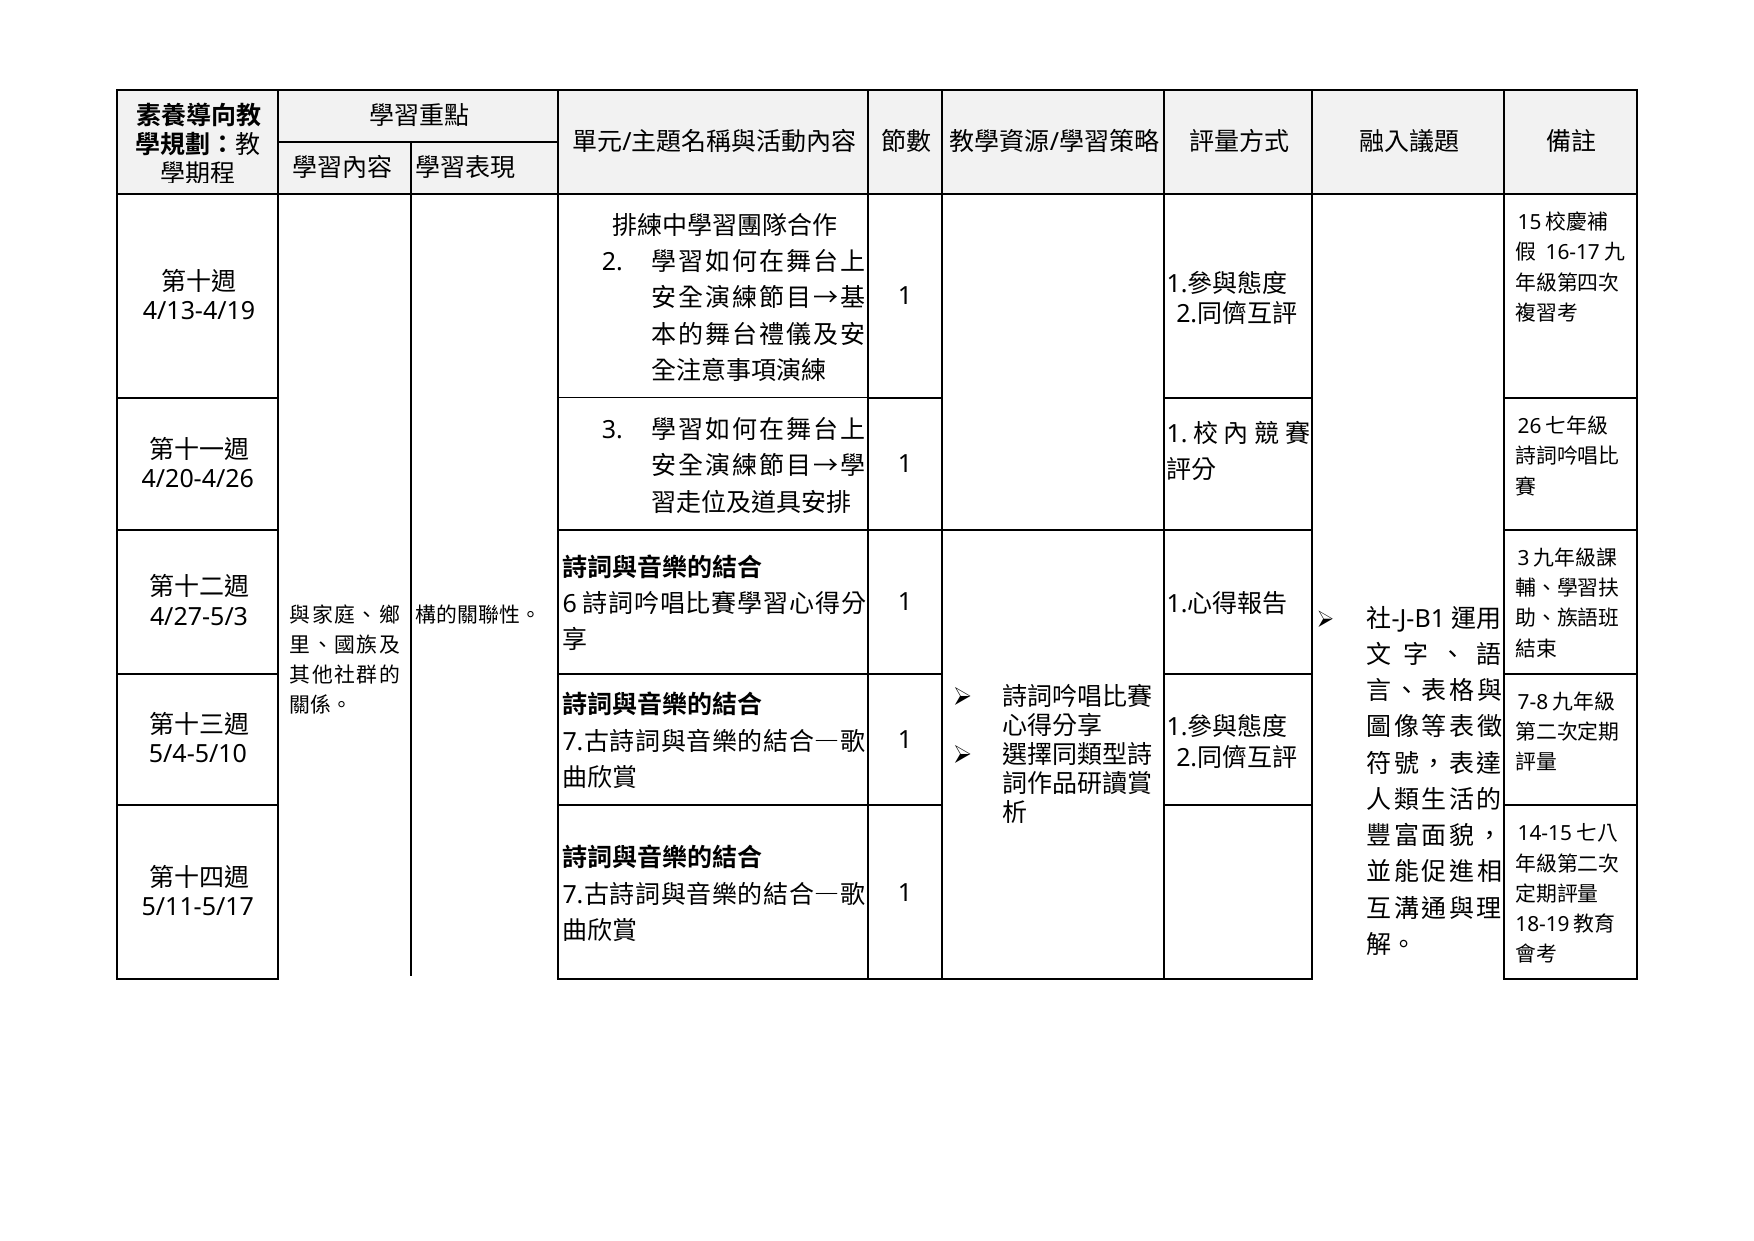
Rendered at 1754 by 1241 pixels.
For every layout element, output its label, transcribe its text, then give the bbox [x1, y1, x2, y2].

table_header 素養導向教學規劃：教學期程 [118, 91, 277, 193]
table_header 單元/主題名稱與活動內容 [559, 91, 867, 193]
table_cell 學習如何在舞台上安全演練節目→學習走位及道具安排 [559, 398, 867, 529]
table_header 節數 [869, 91, 941, 193]
table_cell 1.參與態度 2.同儕互評 [1165, 675, 1311, 804]
table_header 教學資源/學習策略 [943, 91, 1163, 193]
table_cell [943, 195, 1163, 529]
table_cell 1.校內競賽評分 [1165, 399, 1311, 529]
table_cell 1 [869, 675, 941, 804]
table_cell 1.心得報告 [1165, 531, 1311, 672]
table_cell 1 [869, 531, 941, 672]
table_cell 第十三週5/4-5/10 [118, 675, 277, 804]
table_cell 詩詞與音樂的結合 7.古詩詞與音樂的結合—歌曲欣賞 [559, 675, 867, 804]
table_cell 第十週 4/13-4/19 [118, 195, 277, 397]
table_cell 學習表現 [412, 143, 557, 193]
table_cell [1165, 806, 1311, 978]
table_cell 1 [869, 806, 941, 978]
table_cell 詩詞吟唱比賽心得分享 選擇同類型詩詞作品研讀賞析 [943, 531, 1163, 978]
table_cell 第十二週 4/27-5/3 [118, 531, 277, 672]
table_cell 第十四週5/11-5/17 [118, 806, 277, 978]
table_cell 1 [869, 195, 941, 397]
table_cell 學習內容 [279, 143, 410, 193]
table_header 學習重點 [279, 91, 557, 141]
table_cell 14-15七八年級第二次定期評量 18-19教育會考 [1505, 806, 1636, 978]
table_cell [559, 195, 867, 397]
table_header 評量方式 [1165, 91, 1311, 193]
table_cell 1.參與態度 2.同儕互評 [1165, 195, 1311, 397]
table_cell 15校慶補假 16-17九年級第四次複習考 [1505, 195, 1636, 397]
table_cell 詩詞與音樂的結合 7.古詩詞與音樂的結合—歌曲欣賞 [559, 806, 867, 978]
table_cell 1 [869, 399, 941, 529]
table_cell 第十一週4/20-4/26 [118, 399, 277, 529]
table_header 融入議題 [1313, 91, 1503, 193]
table_cell 3九年級課輔、學習扶助、族語班結束 [1505, 531, 1636, 672]
table_cell 26七年級詩詞吟唱比賽 [1505, 399, 1636, 529]
table_cell 7-8九年級第二次定期評量 [1505, 675, 1636, 804]
table_header 備註 [1505, 91, 1636, 193]
table_cell 詩詞與音樂的結合 6詩詞吟唱比賽學習心得分享 [559, 531, 867, 672]
